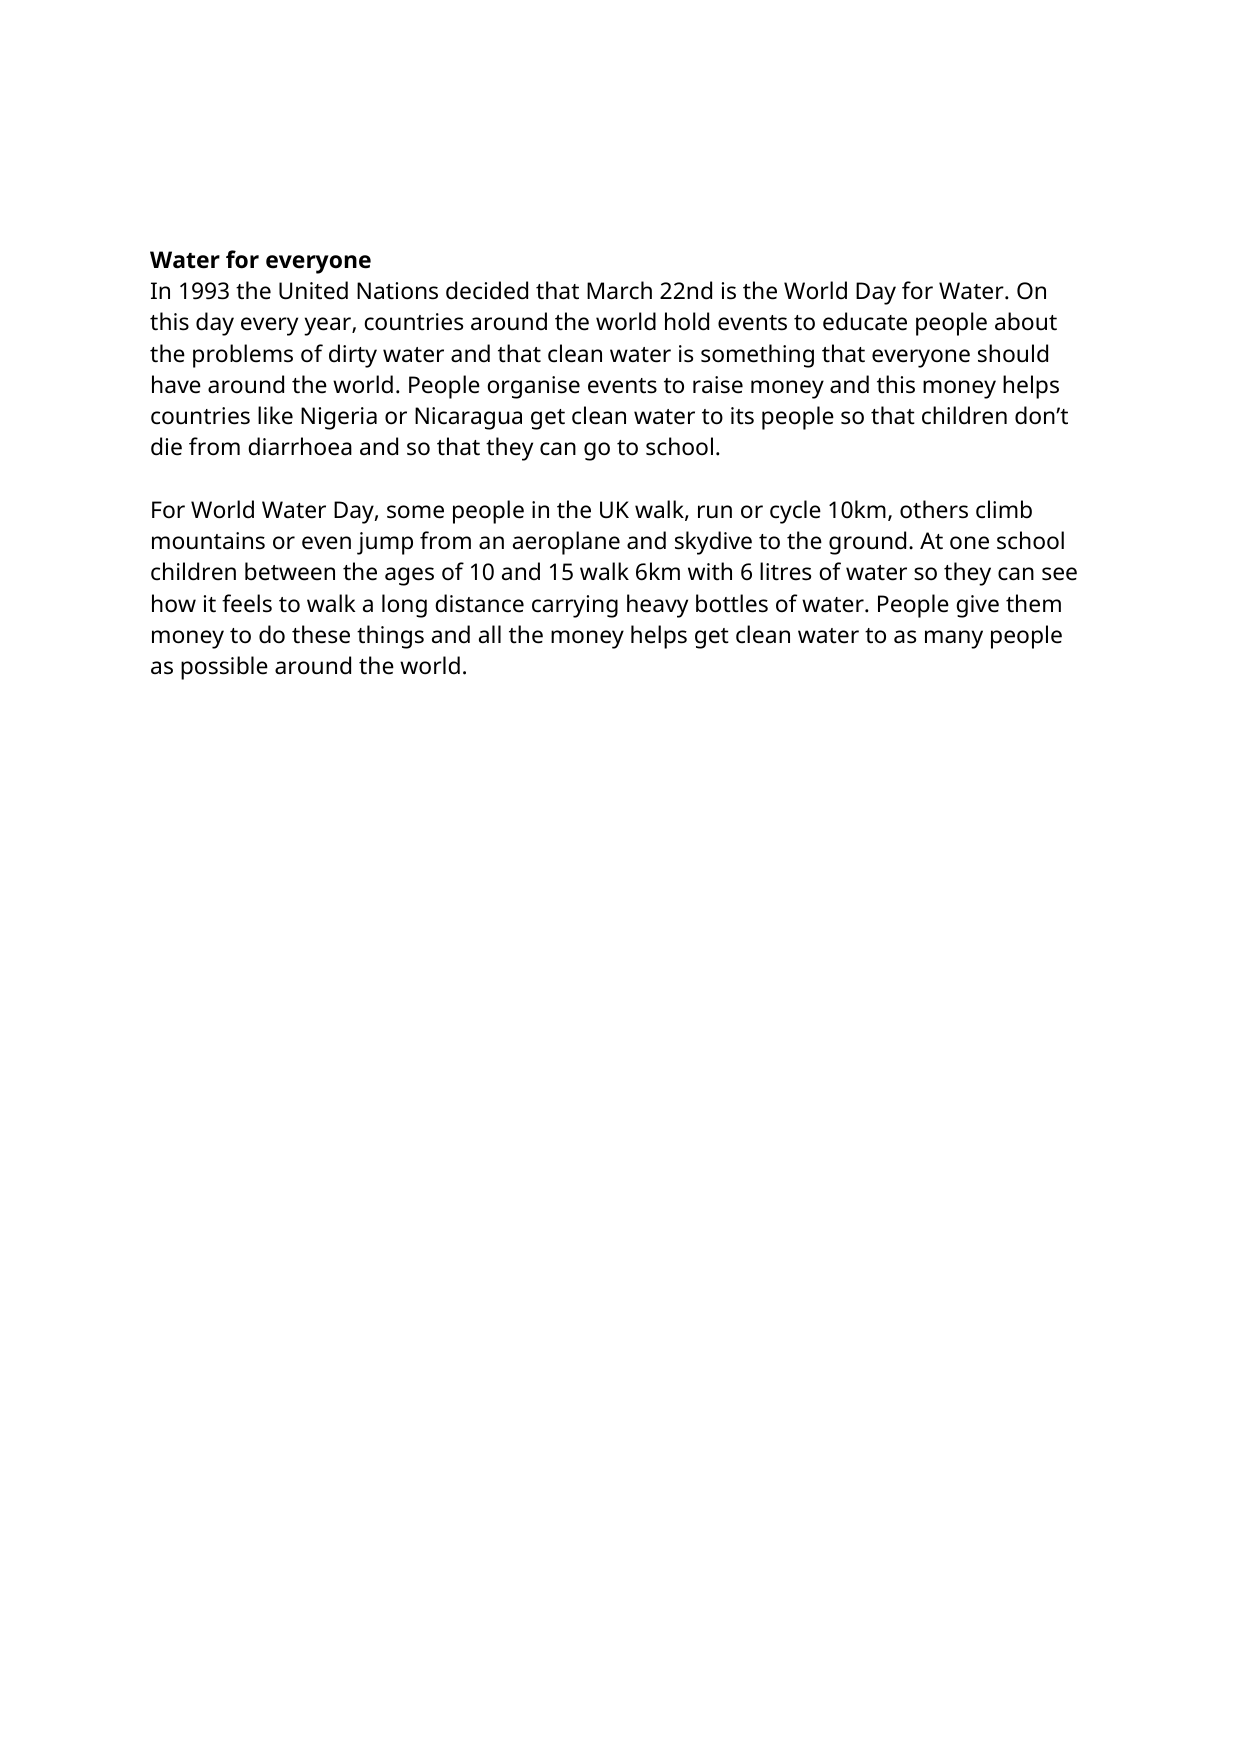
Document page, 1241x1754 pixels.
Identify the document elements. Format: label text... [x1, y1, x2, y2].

text Water for everyone [150, 244, 1090, 275]
text In 1993 the United Nations decided that March 22nd is the World Day for Water. On this day every year, countries around the world hold events to educate people about the problems of dirty water and that clean water is something that everyone should have around the world. People organise events to raise money and this money helps countries like Nigeria or Nicaragua get clean water to its people so that children don’t die from diarrhoea and so that they can go to school. [150, 275, 1090, 462]
text For World Water Day, some people in the UK walk, run or cycle 10km, others climb mountains or even jump from an aeroplane and skydive to the ground. At one school children between the ages of 10 and 15 walk 6km with 6 litres of water so they can see how it feels to walk a long distance carrying heavy bottles of water. People give them money to do these things and all the money helps get clean water to as many people as possible around the world. [150, 494, 1090, 681]
